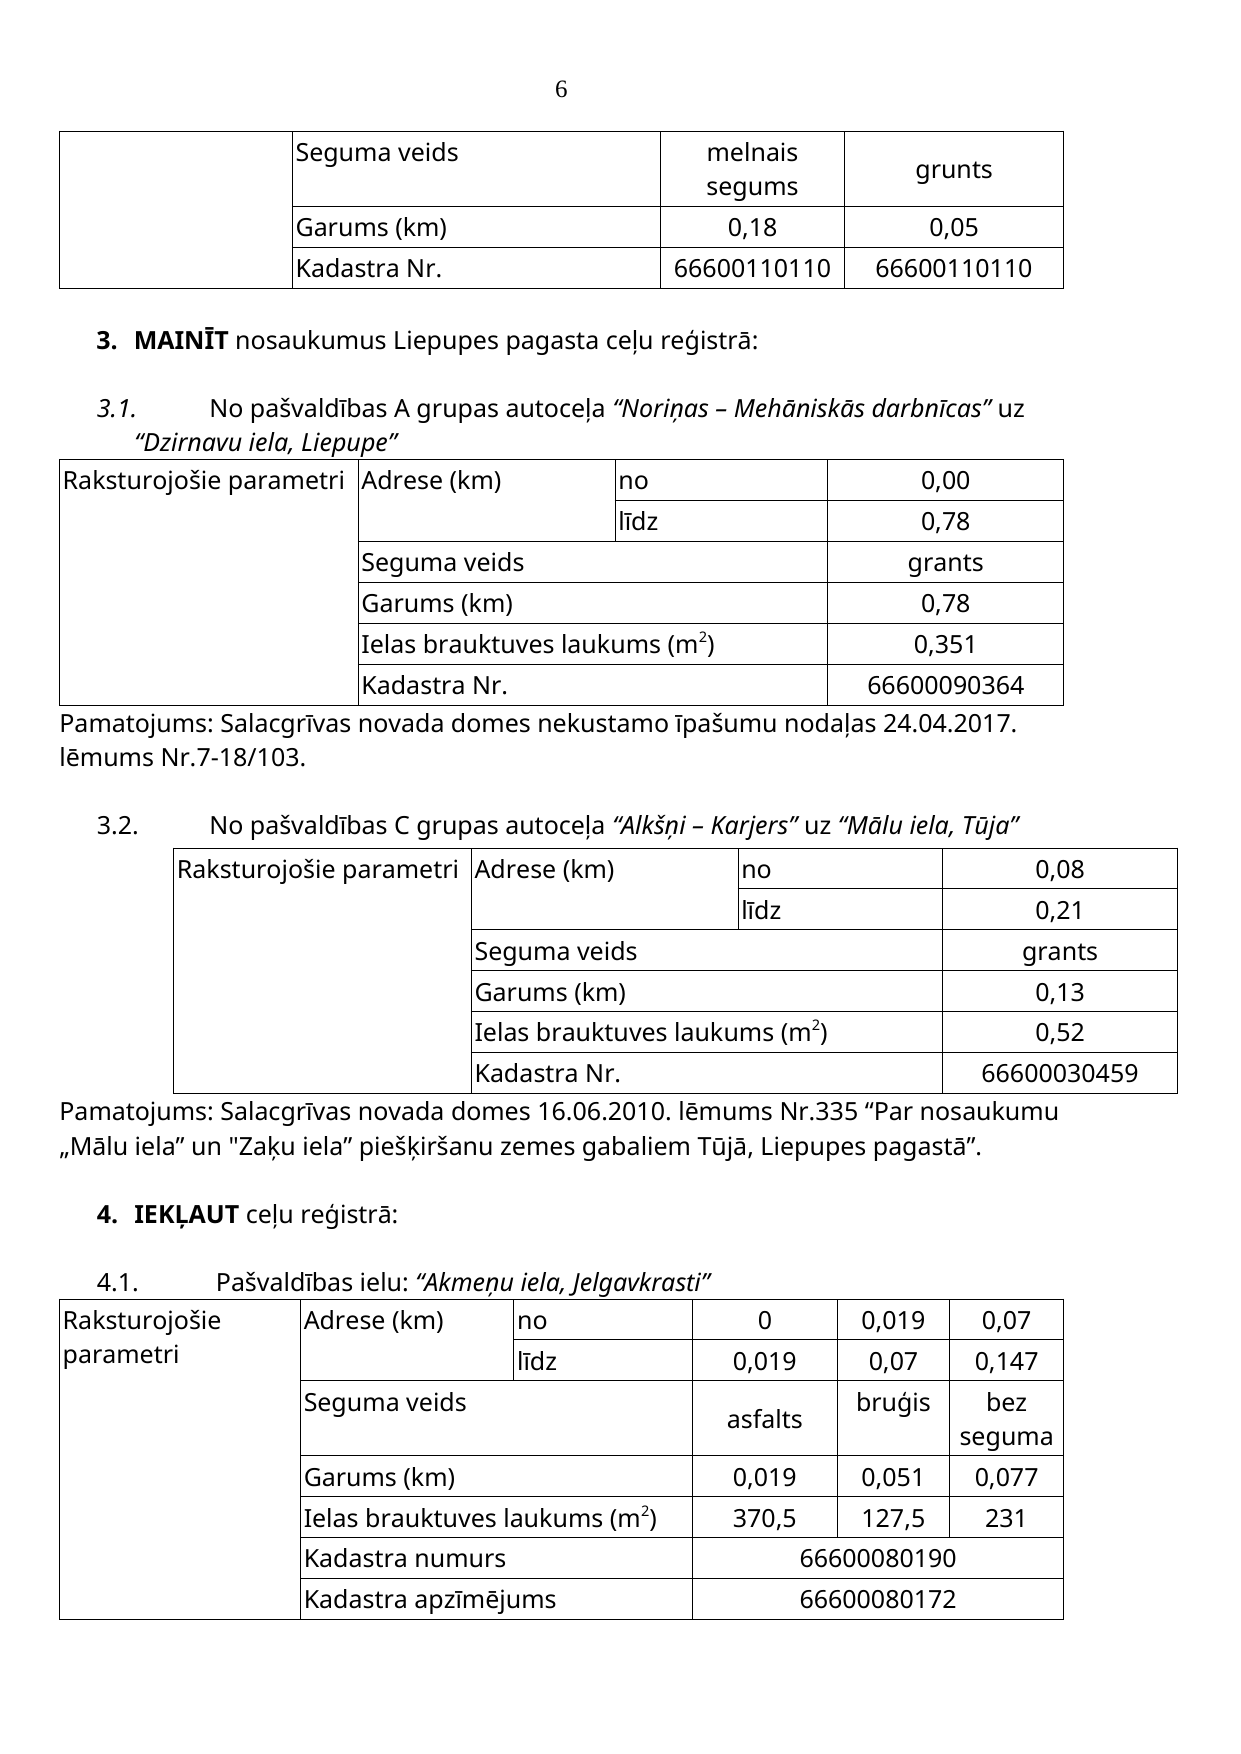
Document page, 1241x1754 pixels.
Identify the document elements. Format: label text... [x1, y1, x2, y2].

table_cell bez seguma [950, 1381, 1063, 1455]
text Pamatojums: Salacgrīvas novada domes nekustamo īpašumu nodaļas 24.04.2017. lēmums Nr.7-18/103. [59, 706, 1063, 774]
table_cell 0,78 [828, 501, 1063, 541]
table_cell 0,019 [693, 1456, 837, 1496]
table_cell 0,52 [943, 1012, 1177, 1052]
table_cell 127,5 [838, 1497, 949, 1537]
list Pašvaldības ielu: “Akmeņu iela, Jelgavkrasti” [97, 1264, 1063, 1298]
table_cell Garums (km) [472, 971, 942, 1011]
table_cell Kadastra Nr. [472, 1053, 942, 1093]
table_cell grants [943, 930, 1177, 970]
table_cell Garums (km) [359, 583, 827, 623]
table_cell Kadastra apzīmējums [301, 1579, 692, 1619]
table_cell melnais segums [661, 132, 844, 206]
table_header Raksturojošie parametri [174, 849, 471, 1093]
table_cell 66600080190 [693, 1538, 1063, 1578]
table_header Adrese (km) [472, 849, 738, 929]
table_cell 66600080172 [693, 1579, 1063, 1619]
table_cell 231 [950, 1497, 1063, 1537]
table_cell 0,18 [661, 207, 844, 247]
table_header no [616, 460, 827, 500]
table_cell Kadastra numurs [301, 1538, 692, 1578]
table_cell 66600090364 [828, 665, 1063, 704]
table_cell 370,5 [693, 1497, 837, 1537]
table_cell līdz [739, 889, 942, 929]
table_header Adrese (km) [359, 460, 615, 541]
table_cell 66600110110 [845, 248, 1063, 287]
table_cell 0,07 [838, 1340, 949, 1380]
table_cell 66600030459 [943, 1053, 1177, 1093]
table_cell grunts [845, 132, 1063, 206]
list Mainīt nosaukumus Liepupes pagasta ceļu reģistrā: [96, 323, 1063, 357]
table_cell Kadastra Nr. [293, 248, 660, 287]
table_cell Ielas brauktuves laukums (m2) [359, 624, 827, 663]
table_cell Seguma veids [293, 132, 660, 206]
table_header Raksturojošie parametri [60, 460, 358, 704]
list No pašvaldības C grupas autoceļa “Alkšņi – Karjers” uz “Mālu iela, Tūja” [97, 808, 1063, 842]
table_cell 0,05 [845, 207, 1063, 247]
table_header 0,08 [943, 849, 1177, 888]
table_cell grants [828, 542, 1063, 582]
table_header 0 [693, 1300, 837, 1339]
table_cell Ielas brauktuves laukums (m2) [472, 1012, 942, 1052]
table_cell Seguma veids [359, 542, 827, 582]
list No pašvaldības A grupas autoceļa “Noriņas – Mehāniskās darbnīcas” uz “Dzirnavu iela, Liepupe” [97, 391, 1063, 459]
table_cell 66600110110 [661, 248, 844, 287]
table_cell bruģis [838, 1381, 949, 1455]
table_header 0,00 [828, 460, 1063, 500]
table_header Adrese (km) [301, 1300, 513, 1380]
table_cell asfalts [693, 1381, 837, 1455]
table_cell Ielas brauktuves laukums (m2) [301, 1497, 692, 1537]
table_cell 0,21 [943, 889, 1177, 929]
table_header no [739, 849, 942, 888]
table_cell līdz [514, 1340, 692, 1380]
text Pamatojums: Salacgrīvas novada domes 16.06.2010. lēmums Nr.335 “Par nosaukumu „Mālu iela” un "Zaķu iela” piešķiršanu zemes gabaliem Tūjā, Liepupes pagastā”. [59, 842, 1063, 1162]
table_header no [514, 1300, 692, 1339]
table_cell 0,351 [828, 624, 1063, 663]
table_cell Seguma veids [472, 930, 942, 970]
table_cell Garums (km) [301, 1456, 692, 1496]
table_cell 0,78 [828, 583, 1063, 623]
table_cell 0,147 [950, 1340, 1063, 1380]
table_header 0,019 [838, 1300, 949, 1339]
table_cell 0,13 [943, 971, 1177, 1011]
table_cell 0,019 [693, 1340, 837, 1380]
table_header 0,07 [950, 1300, 1063, 1339]
table_cell Seguma veids [301, 1381, 692, 1455]
table_cell 0,077 [950, 1456, 1063, 1496]
table_cell 0,051 [838, 1456, 949, 1496]
table_cell Garums (km) [293, 207, 660, 247]
table_header Raksturojošie parametri [60, 1300, 300, 1619]
table_cell Kadastra Nr. [359, 665, 827, 704]
table_cell līdz [616, 501, 827, 541]
list Iekļaut ceļu reģistrā: [97, 1196, 1063, 1230]
